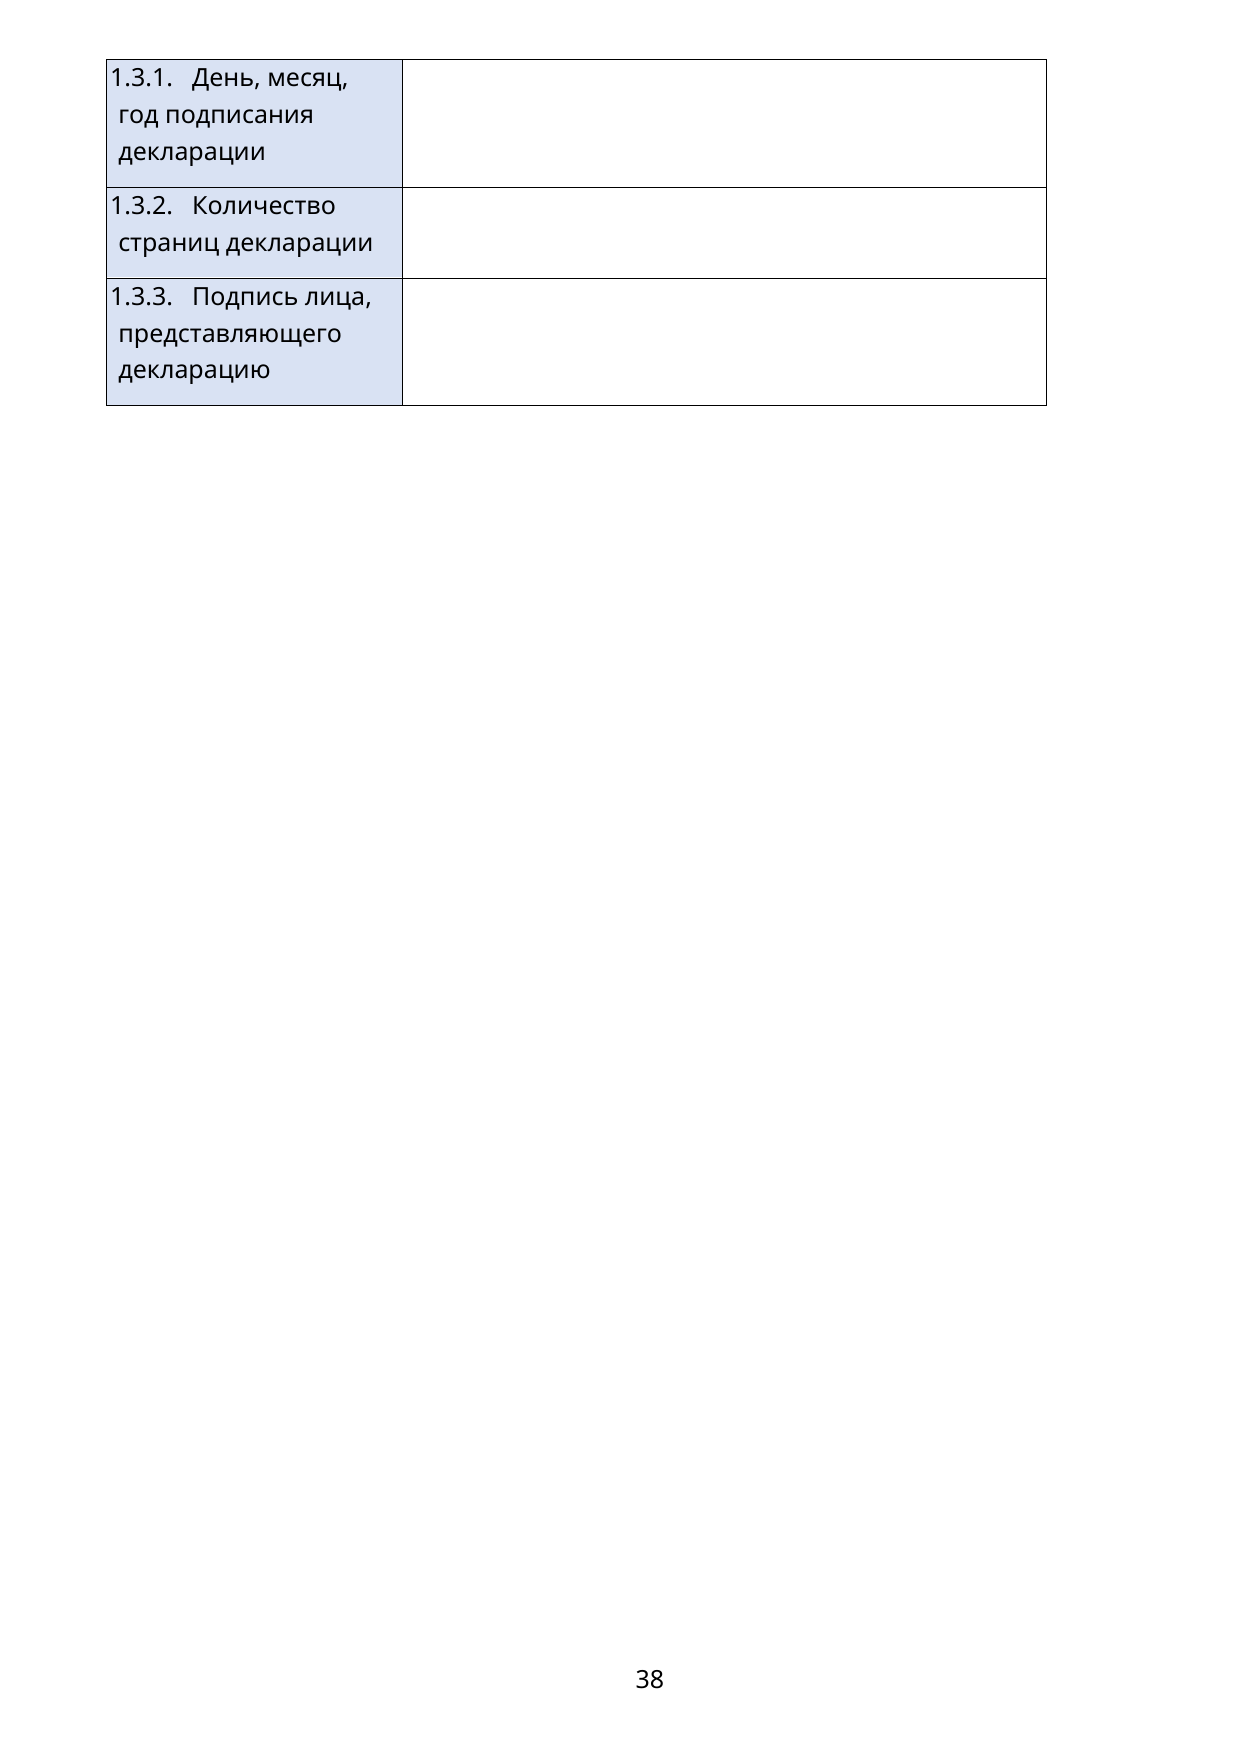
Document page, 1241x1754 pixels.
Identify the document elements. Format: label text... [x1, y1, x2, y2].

table_header [403, 60, 1046, 187]
table_cell [403, 279, 1046, 405]
table_cell Количество страниц декларации [107, 188, 402, 277]
table_cell [403, 188, 1046, 277]
table_cell Подпись лица, представляющего декларацию [107, 279, 402, 405]
table_header День, месяц, год подписания декларации [107, 60, 402, 187]
